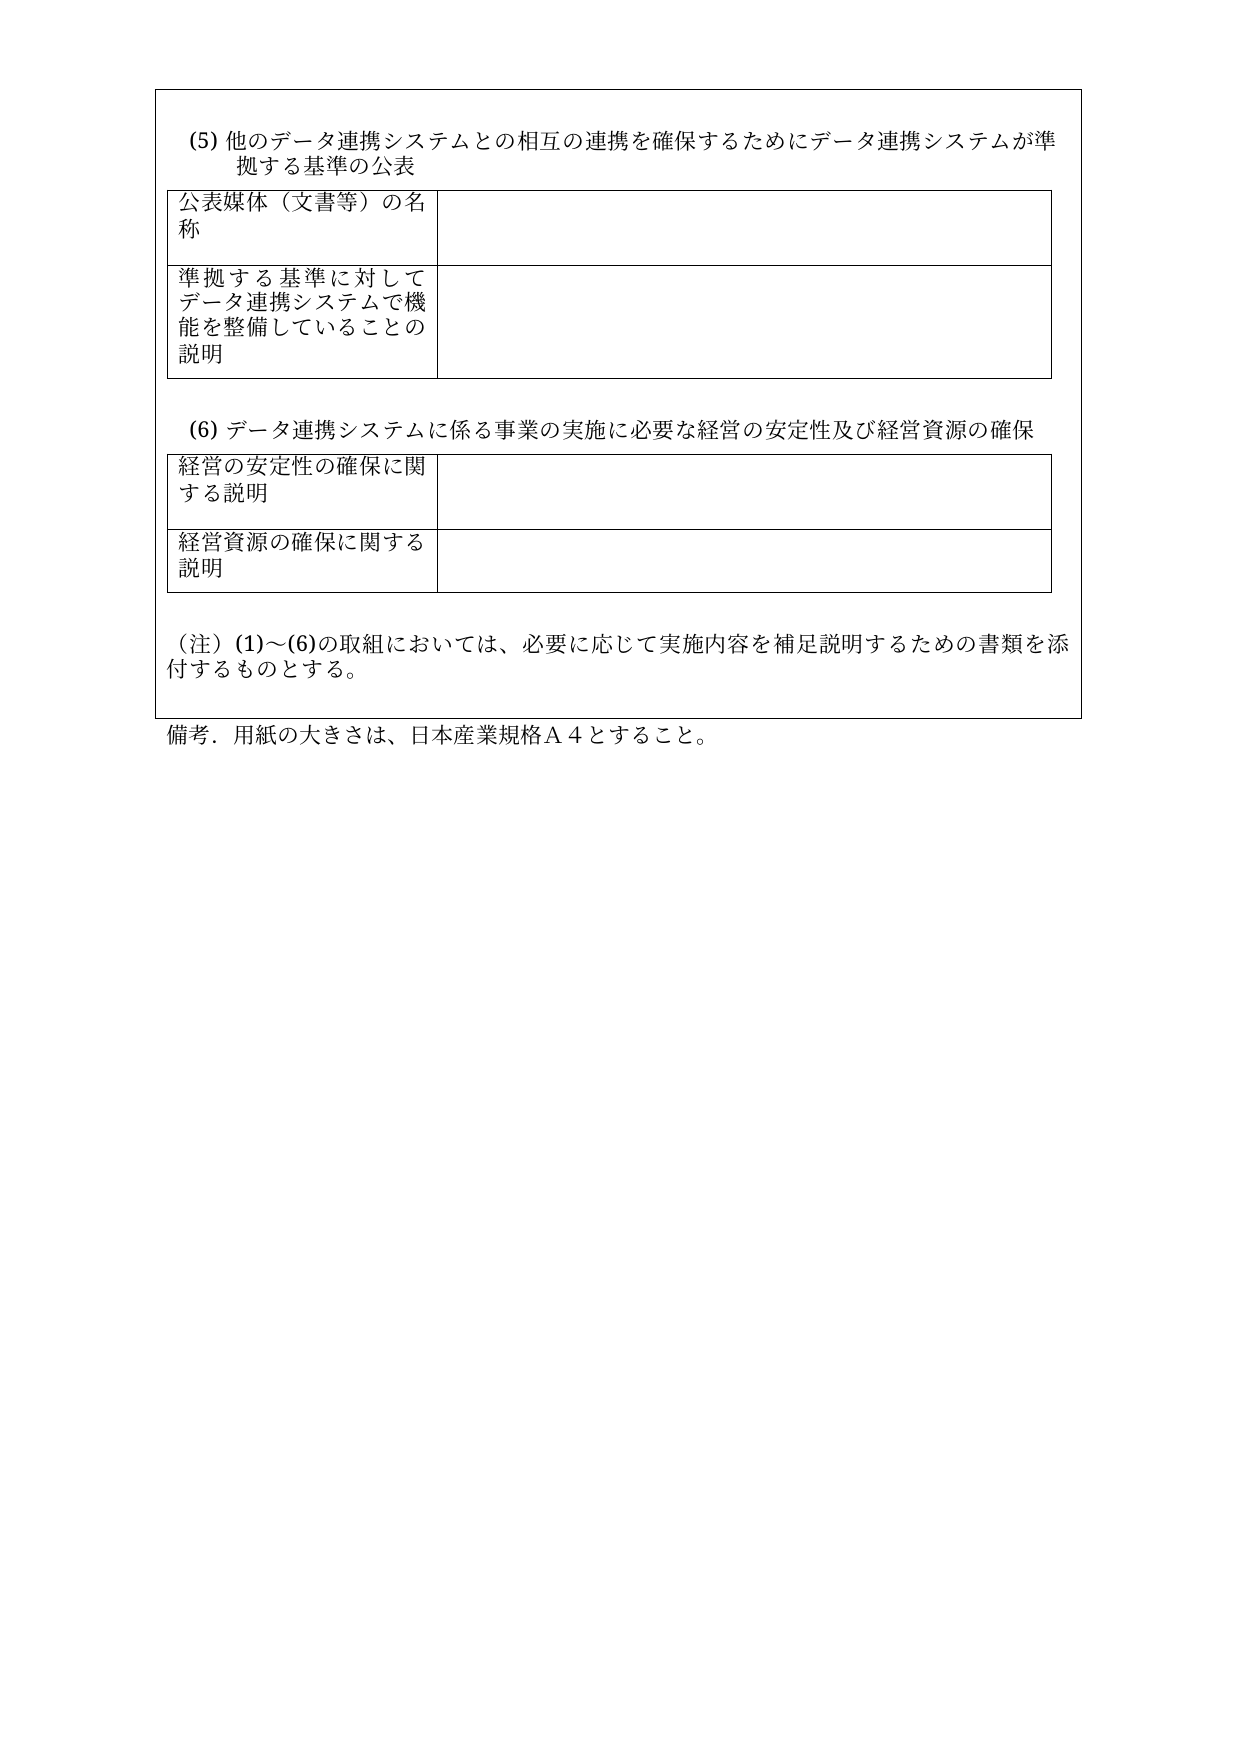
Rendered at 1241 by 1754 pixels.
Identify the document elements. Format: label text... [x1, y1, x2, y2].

text 備考．用紙の大きさは、日本産業規格Ａ４とすること。 [167, 719, 1070, 750]
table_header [156, 90, 1081, 717]
